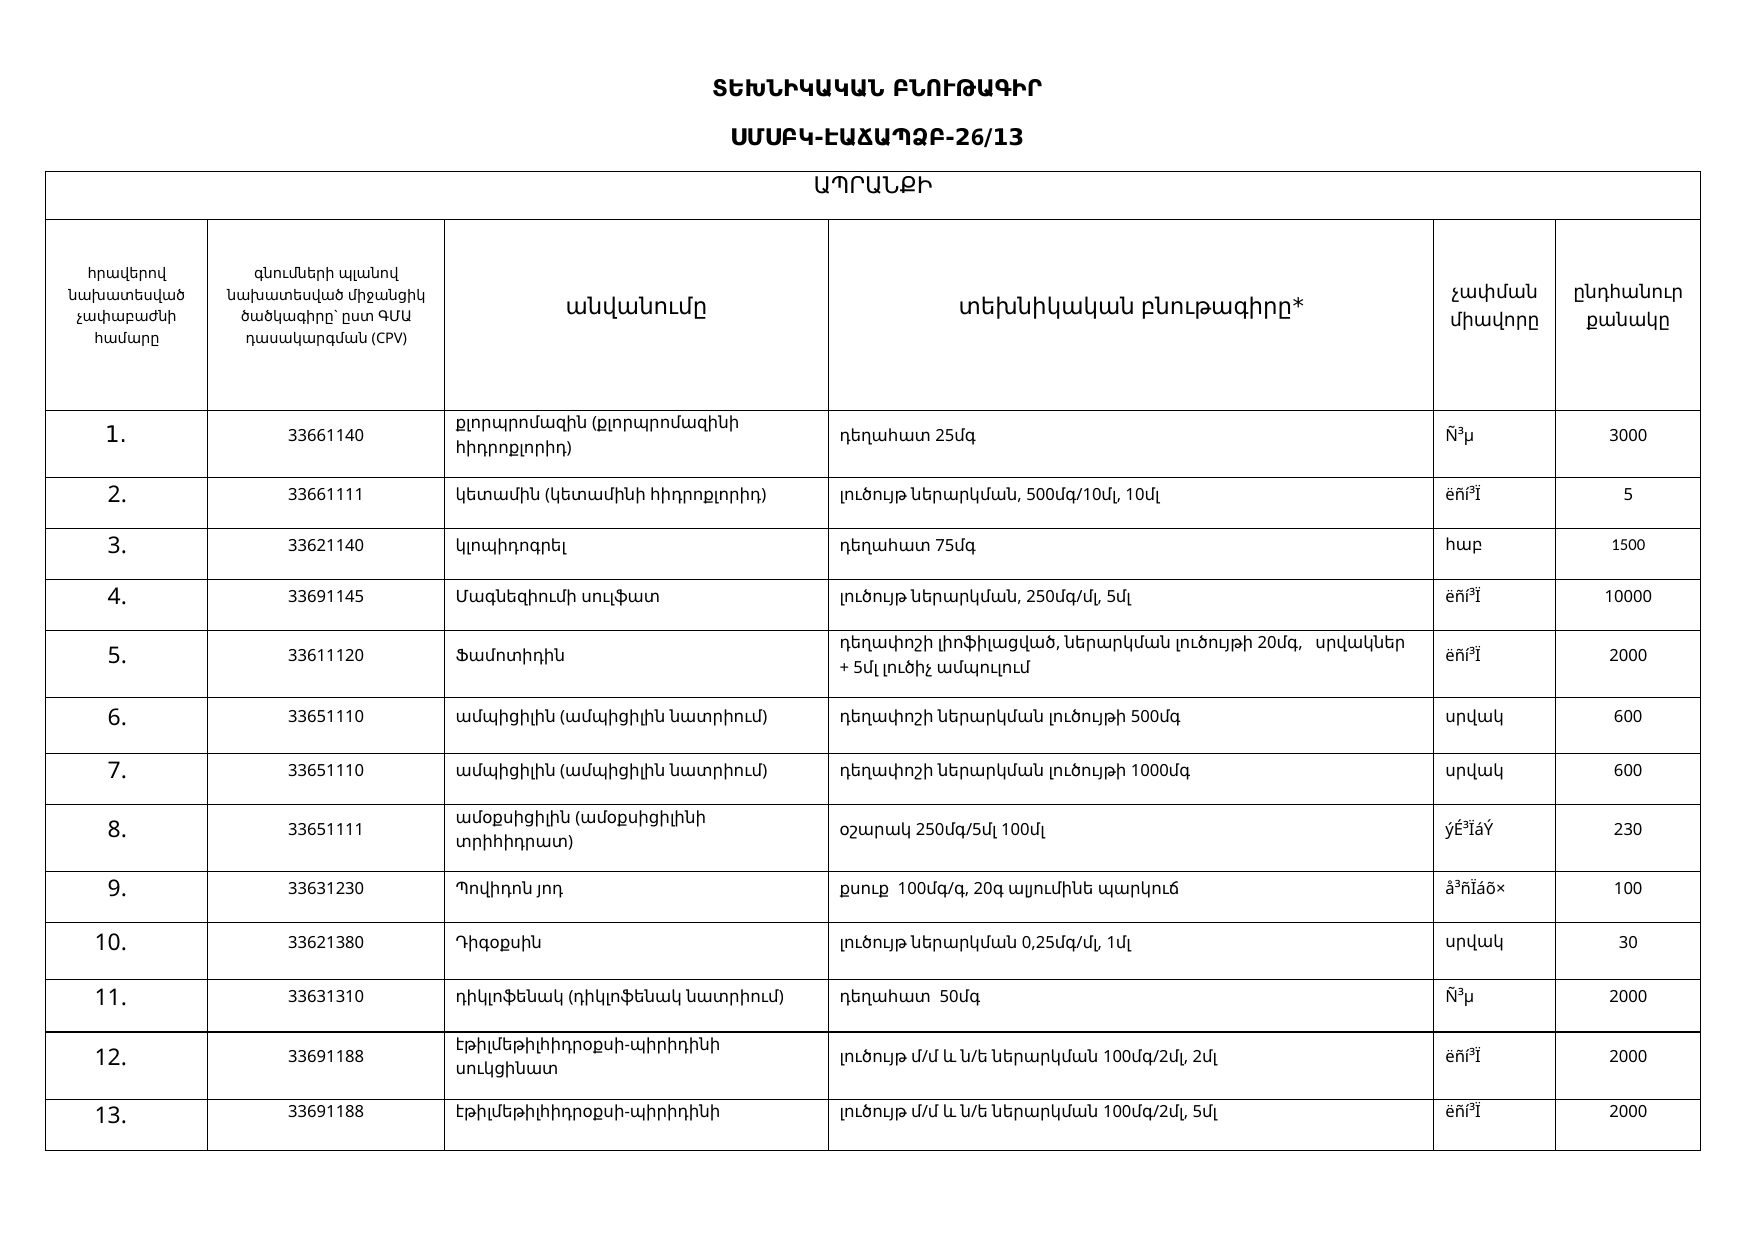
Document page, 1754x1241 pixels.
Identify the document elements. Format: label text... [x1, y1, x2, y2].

table_cell լուծույթ ներարկման, 250մգ/մլ, 5մլ [829, 580, 1433, 630]
table_cell ëñí³Ï [1434, 580, 1555, 630]
table_cell [46, 1100, 207, 1149]
table_cell [46, 754, 207, 804]
table_cell հաբ [1434, 529, 1555, 579]
table_cell 100 [1556, 872, 1700, 922]
table_cell ամպիցիլին (ամպիցիլին նատրիում) [445, 754, 828, 804]
table_cell լուծույթ մ/մ և ն/ե ներարկման 100մգ/2մլ, 2մլ [829, 1033, 1433, 1098]
table_cell դեղափոշի ներարկման լուծույթի 500մգ [829, 698, 1433, 753]
table_cell լուծույթ ներարկման 0,25մգ/մլ, 1մլ [829, 923, 1433, 978]
table_cell դեղափոշի լիոֆիլացված, ներարկման լուծույթի 20մգ, սրվակներ + 5մլ լուծիչ ամպուլում [829, 631, 1433, 697]
table_cell Դիգօքսին [445, 923, 828, 978]
table_cell գնումների պլանով նախատեսված միջանցիկ ծածկագիրը` ըստ ԳՄԱ դասակարգման (CPV) [208, 220, 444, 410]
table_cell 1500 [1556, 529, 1700, 579]
table_cell Մագնեզիումի սուլֆատ [445, 580, 828, 630]
table_cell 2000 [1556, 1033, 1700, 1098]
table_cell հրավերով նախատեսված չափաբաժնի համարը [46, 220, 207, 410]
table_cell կետամին (կետամինի հիդրոքլորիդ) [445, 478, 828, 528]
table_cell 33631230 [208, 872, 444, 922]
text ՍՄՍԲԿ-ԷԱՃԱՊՁԲ-26/13 [75, 120, 1679, 152]
table_cell 600 [1556, 698, 1700, 753]
table_cell 33621140 [208, 529, 444, 579]
table_cell 33611120 [208, 631, 444, 697]
table_cell 33691145 [208, 580, 444, 630]
table_cell Պովիդոն յոդ [445, 872, 828, 922]
table_cell 2000 [1556, 1100, 1700, 1149]
table_cell 230 [1556, 805, 1700, 871]
table_cell Ñ³µ [1434, 411, 1555, 477]
table_cell ëñí³Ï [1434, 1033, 1555, 1098]
table_cell լուծույթ ներարկման, 500մգ/10մլ, 10մլ [829, 478, 1433, 528]
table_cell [829, 1100, 1433, 1149]
table_cell [46, 698, 207, 753]
table_cell [46, 411, 207, 477]
table_cell [46, 478, 207, 528]
table_cell 33661111 [208, 478, 444, 528]
table_cell [46, 805, 207, 871]
table_cell Ñ³µ [1434, 980, 1555, 1031]
table_cell 33651110 [208, 754, 444, 804]
table_cell դեղահատ 25մգ [829, 411, 1433, 477]
table_cell տեխնիկական բնութագիրը* [829, 220, 1433, 410]
table_cell ëñí³Ï [1434, 631, 1555, 697]
table_cell չափման միավորը [1434, 220, 1555, 410]
table_cell 600 [1556, 754, 1700, 804]
table_cell [46, 872, 207, 922]
table_cell դեղափոշի ներարկման լուծույթի 1000մգ [829, 754, 1433, 804]
table_cell 2000 [1556, 980, 1700, 1031]
table_cell 33661140 [208, 411, 444, 477]
table_cell 2000 [1556, 631, 1700, 697]
table_cell դեղահատ 50մգ [829, 980, 1433, 1031]
table_cell [46, 1033, 207, 1098]
text ՏԵԽՆԻԿԱԿԱՆ ԲՆՈՒԹԱԳԻՐ [75, 75, 1679, 102]
table_cell 10000 [1556, 580, 1700, 630]
table_cell ամօքսիցիլին (ամօքսիցիլինի տրիհիդրատ) [445, 805, 828, 871]
table_cell 33631310 [208, 980, 444, 1031]
table_cell 33621380 [208, 923, 444, 978]
table_cell Ֆամոտիդին [445, 631, 828, 697]
table_cell քսուք 100մգ/գ, 20գ ալյումինե պարկուճ [829, 872, 1433, 922]
table_cell քլորպրոմազին (քլորպրոմազինի հիդրոքլորիդ) [445, 411, 828, 477]
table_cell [445, 1100, 828, 1149]
table_header ԱՊՐԱՆՔԻ [46, 172, 1700, 219]
table_cell å³ñÏáõ× [1434, 872, 1555, 922]
table_cell [46, 580, 207, 630]
table_cell ամպիցիլին (ամպիցիլին նատրիում) [445, 698, 828, 753]
table_cell 33691188 [208, 1100, 444, 1149]
table_cell կլոպիդոգրել [445, 529, 828, 579]
table_cell [46, 980, 207, 1031]
table_cell ëñí³Ï [1434, 1100, 1555, 1149]
table_cell 30 [1556, 923, 1700, 978]
table_cell 33691188 [208, 1033, 444, 1098]
table_cell սրվակ [1434, 923, 1555, 978]
table_cell օշարակ 250մգ/5մլ 100մլ [829, 805, 1433, 871]
table_cell 33651110 [208, 698, 444, 753]
table_cell սրվակ [1434, 698, 1555, 753]
table_cell ëñí³Ï [1434, 478, 1555, 528]
table_cell դեղահատ 75մգ [829, 529, 1433, 579]
table_cell 33651111 [208, 805, 444, 871]
table_cell 3000 [1556, 411, 1700, 477]
table_cell ýÉ³ÏáÝ [1434, 805, 1555, 871]
table_cell անվանումը [445, 220, 828, 410]
table_cell ընդհանուր քանակը [1556, 220, 1700, 410]
table_cell [46, 923, 207, 978]
table_cell դիկլոֆենակ (դիկլոֆենակ նատրիում) [445, 980, 828, 1031]
table_cell 5 [1556, 478, 1700, 528]
table_cell էթիլմեթիլհիդրօքսի-պիրիդինի սուկցինատ [445, 1033, 828, 1098]
table_cell [46, 529, 207, 579]
table_cell սրվակ [1434, 754, 1555, 804]
table_cell [46, 631, 207, 697]
